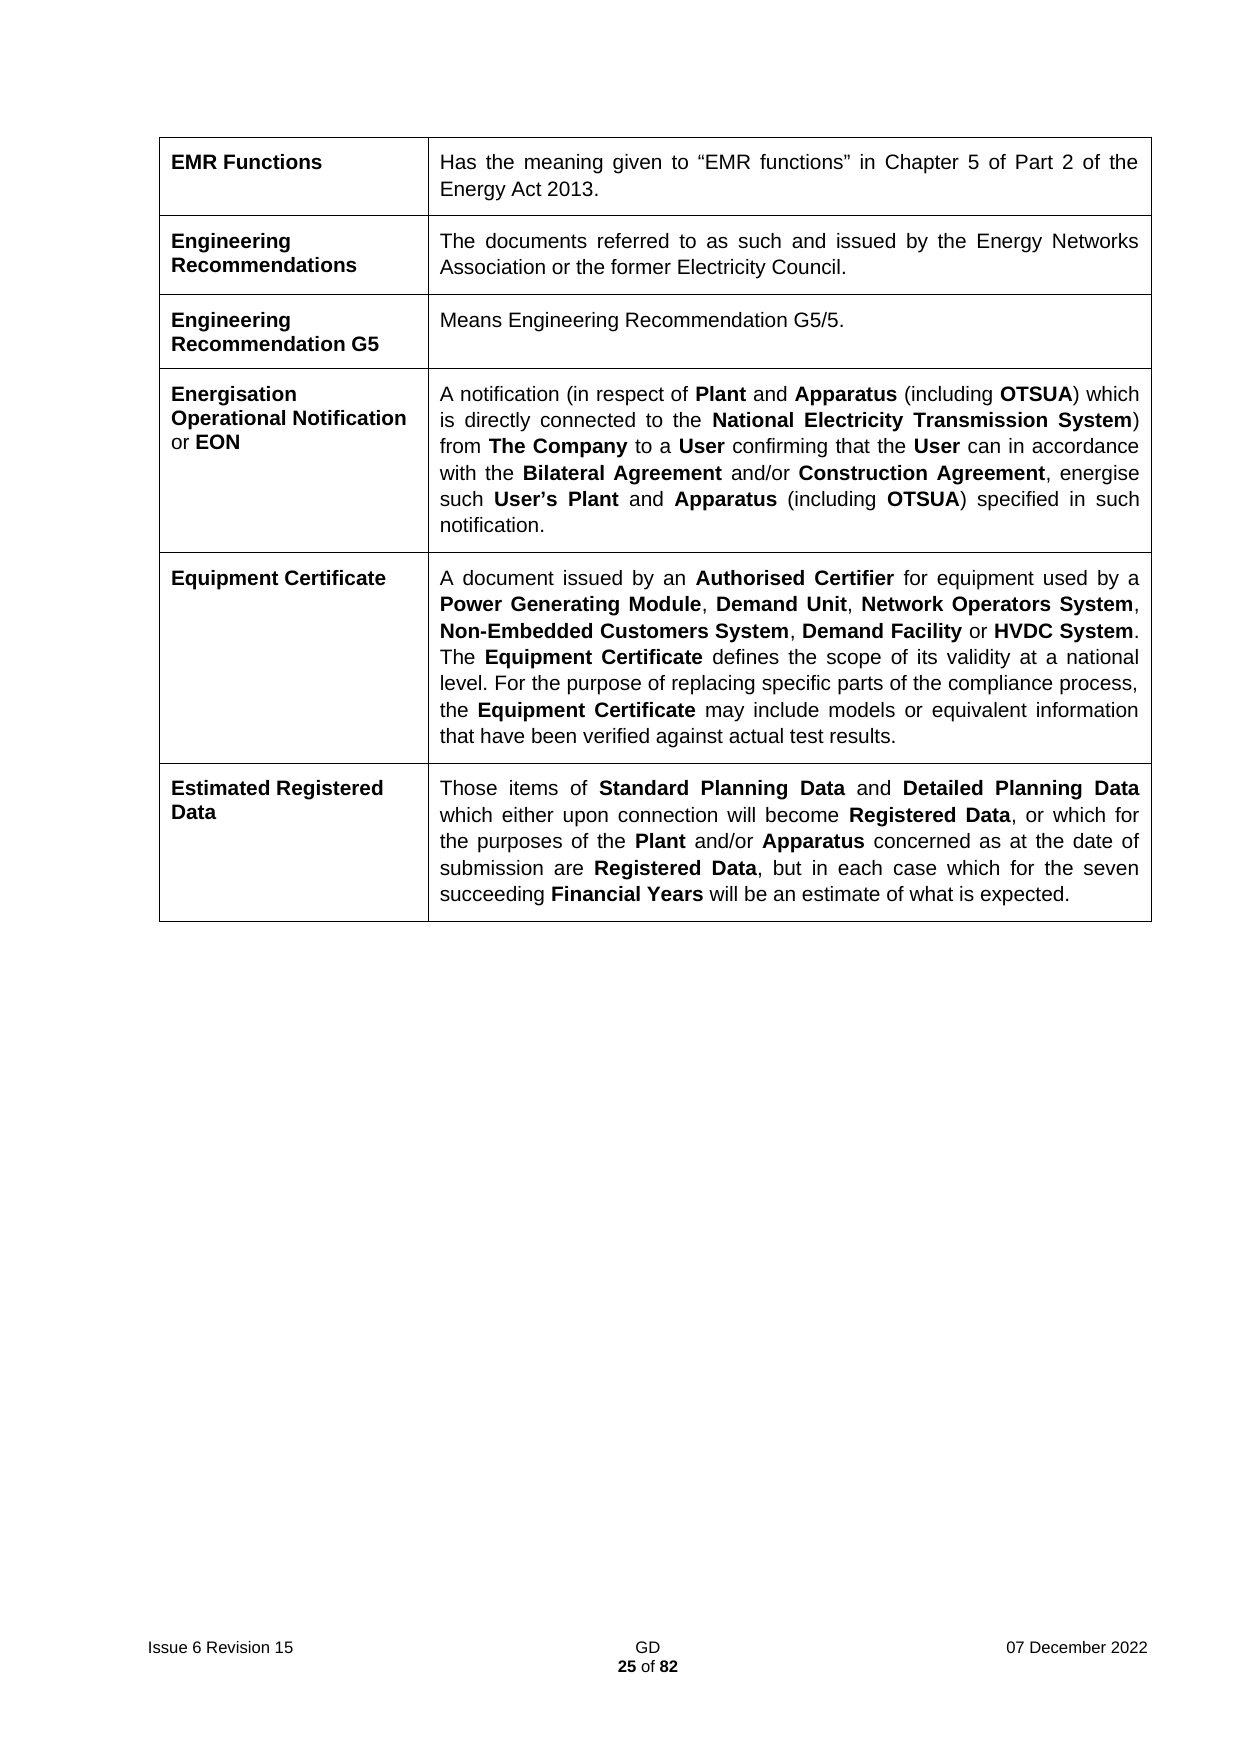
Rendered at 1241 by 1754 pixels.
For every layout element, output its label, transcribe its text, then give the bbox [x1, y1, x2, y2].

table_cell EMR Functions [160, 138, 428, 215]
table_cell Energisation Operational Notification or EON [160, 369, 428, 552]
table_cell Engineering Recommendations [160, 216, 428, 294]
table_cell Equipment Certificate [160, 553, 428, 763]
table_cell Those items of Standard Planning Data and Detailed Planning Data which either upon connection will become Registered Data, or which for the purposes of the Plant and/or Apparatus concerned as at the date of submission are Registered Data, but in each case which for the seven succeeding Financial Years will be an estimate of what is expected. [429, 764, 1151, 921]
table_cell Has the meaning given to “EMR functions” in Chapter 5 of Part 2 of the Energy Act 2013. [429, 138, 1151, 215]
table_cell Means Engineering Recommendation G5/5. [429, 295, 1151, 368]
table_cell The documents referred to as such and issued by the Energy Networks Association or the former Electricity Council. [429, 216, 1151, 294]
table_cell Estimated Registered Data [160, 764, 428, 921]
table_cell A notification (in respect of Plant and Apparatus (including OTSUA) which is directly connected to the National Electricity Transmission System) from The Company to a User confirming that the User can in accordance with the Bilateral Agreement and/or Construction Agreement, energise such User’s Plant and Apparatus (including OTSUA) specified in such notification. [429, 369, 1151, 552]
table_cell Engineering Recommendation G5 [160, 295, 428, 368]
table_cell A document issued by an Authorised Certifier for equipment used by a Power Generating Module, Demand Unit, Network Operators System, Non-Embedded Customers System, Demand Facility or HVDC System. The Equipment Certificate defines the scope of its validity at a national level. For the purpose of replacing specific parts of the compliance process, the Equipment Certificate may include models or equivalent information that have been verified against actual test results. [429, 553, 1151, 763]
